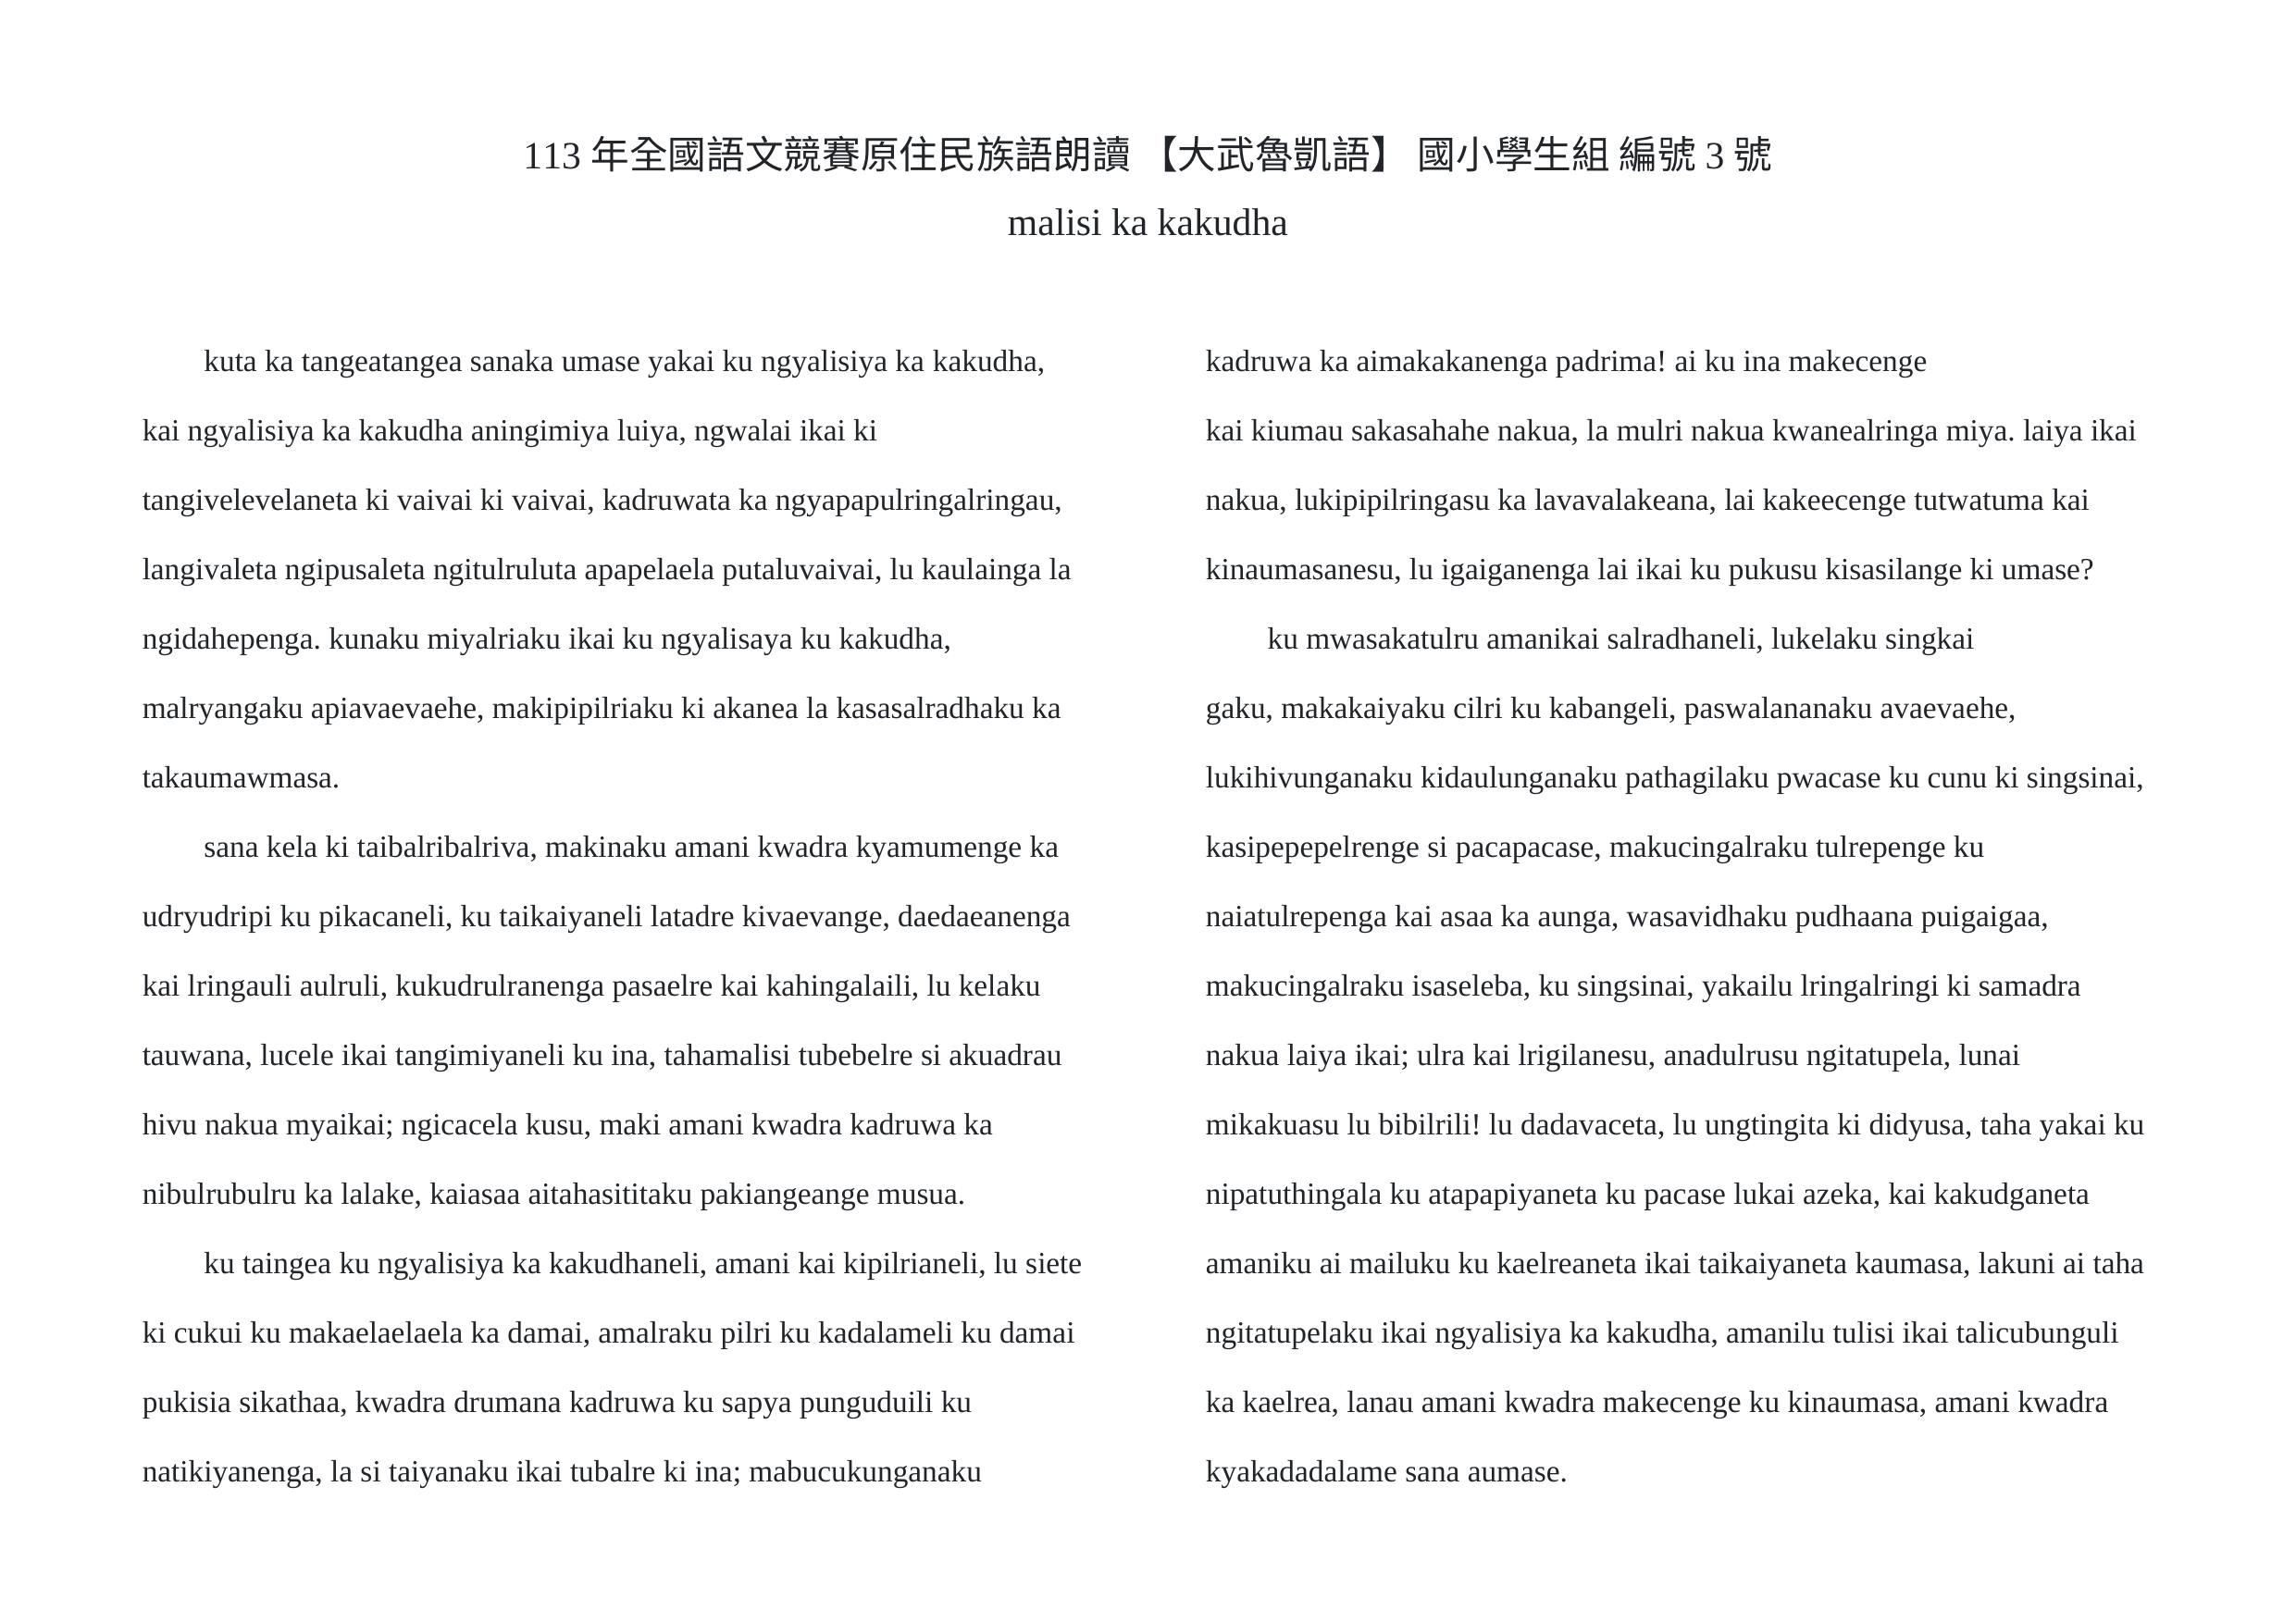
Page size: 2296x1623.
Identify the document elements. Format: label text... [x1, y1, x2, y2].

text ku taingea ku ngyalisiya ka kakudhaneli, amani kai kipilrianeli, lu siete ki cukui ku makaelaelaela ka damai, amalraku pilri ku kadalameli ku damai pukisia sikathaa, kwadra drumana kadruwa ku sapya punguduili ku natikiyanenga, la si taiyanaku ikai tubalre ki ina; mabucukunganaku kadruwa ka aimakakanenga padrima! ai ku ina makecenge kai kiumau sakasahahe nakua, la mulri nakua kwanealringa miya. laiya ikai nakua, lukipipilringasu ka lavavalakeana, lai kakeecenge tutwatuma kai kinaumasanesu, lu igaiganenga lai ikai ku pukusu kisasilange ki umase? [1206, 326, 2153, 603]
text 113 年全國語文競賽原住民族語朗讀 【大武魯凱語】 國小學生組 編號 3 號 [142, 118, 2153, 187]
text ku taingea ku ngyalisiya ka kakudhaneli, amani kai kipilrianeli, lu siete ki cukui ku makaelaelaela ka damai, amalraku pilri ku kadalameli ku damai pukisia sikathaa, kwadra drumana kadruwa ku sapya punguduili ku natikiyanenga, la si taiyanaku ikai tubalre ki ina; mabucukunganaku kadruwa ka aimakakanenga padrima! ai ku ina makecenge kai kiumau sakasahahe nakua, la mulri nakua kwanealringa miya. laiya ikai nakua, lukipipilringasu ka lavavalakeana, lai kakeecenge tutwatuma kai kinaumasanesu, lu igaiganenga lai ikai ku pukusu kisasilange ki umase? [142, 1228, 1090, 1505]
text ku mwasakatulru amanikai salradhaneli, lukelaku singkai gaku, makakaiyaku cilri ku kabangeli, paswalananaku avaevaehe, lukihivunganaku kidaulunganaku pathagilaku pwacase ku cunu ki singsinai, kasipepepelrenge si pacapacase, makucingalraku tulrepenge ku naiatulrepenga kai asaa ka aunga, wasavidhaku pudhaana puigaigaa, makucingalraku isaseleba, ku singsinai, yakailu lringalringi ki samadra nakua laiya ikai; ulra kai lrigilanesu, anadulrusu ngitatupela, lunai mikakuasu lu bibilrili! lu dadavaceta, lu ungtingita ki didyusa, taha yakai ku nipatuthingala ku atapapiyaneta ku pacase lukai azeka, kai kakudganeta amaniku ai mailuku ku kaelreaneta ikai taikaiyaneta kaumasa, lakuni ai taha ngitatupelaku ikai ngyalisiya ka kakudha, amanilu tulisi ikai talicubunguli ka kaelrea, lanau amani kwadra makecenge ku kinaumasa, amani kwadra kyakadadalame sana aumase. [1206, 603, 2153, 1505]
text kuta ka tangeatangea sanaka umase yakai ku ngyalisiya ka kakudha, kai ngyalisiya ka kakudha aningimiya luiya, ngwalai ikai ki tangivelevelaneta ki vaivai ki vaivai, kadruwata ka ngyapapulringalringau, langivaleta ngipusaleta ngitulruluta apapelaela putaluvaivai, lu kaulainga la ngidahepenga. kunaku miyalriaku ikai ku ngyalisaya ku kakudha, malryangaku apiavaevaehe, makipipilriaku ki akanea la kasasalradhaku ka takaumawmasa. [142, 326, 1090, 812]
text sana kela ki taibalribalriva, makinaku amani kwadra kyamumenge ka udryudripi ku pikacaneli, ku taikaiyaneli latadre kivaevange, daedaeanenga kai lringauli aulruli, kukudrulranenga pasaelre kai kahingalaili, lu kelaku tauwana, lucele ikai tangimiyaneli ku ina, tahamalisi tubebelre si akuadrau hivu nakua myaikai; ngicacela kusu, maki amani kwadra kadruwa ka nibulrubulru ka lalake, kaiasaa aitahasititaku pakiangeange musua. [142, 812, 1090, 1228]
text malisi ka kakudha [142, 187, 2153, 256]
